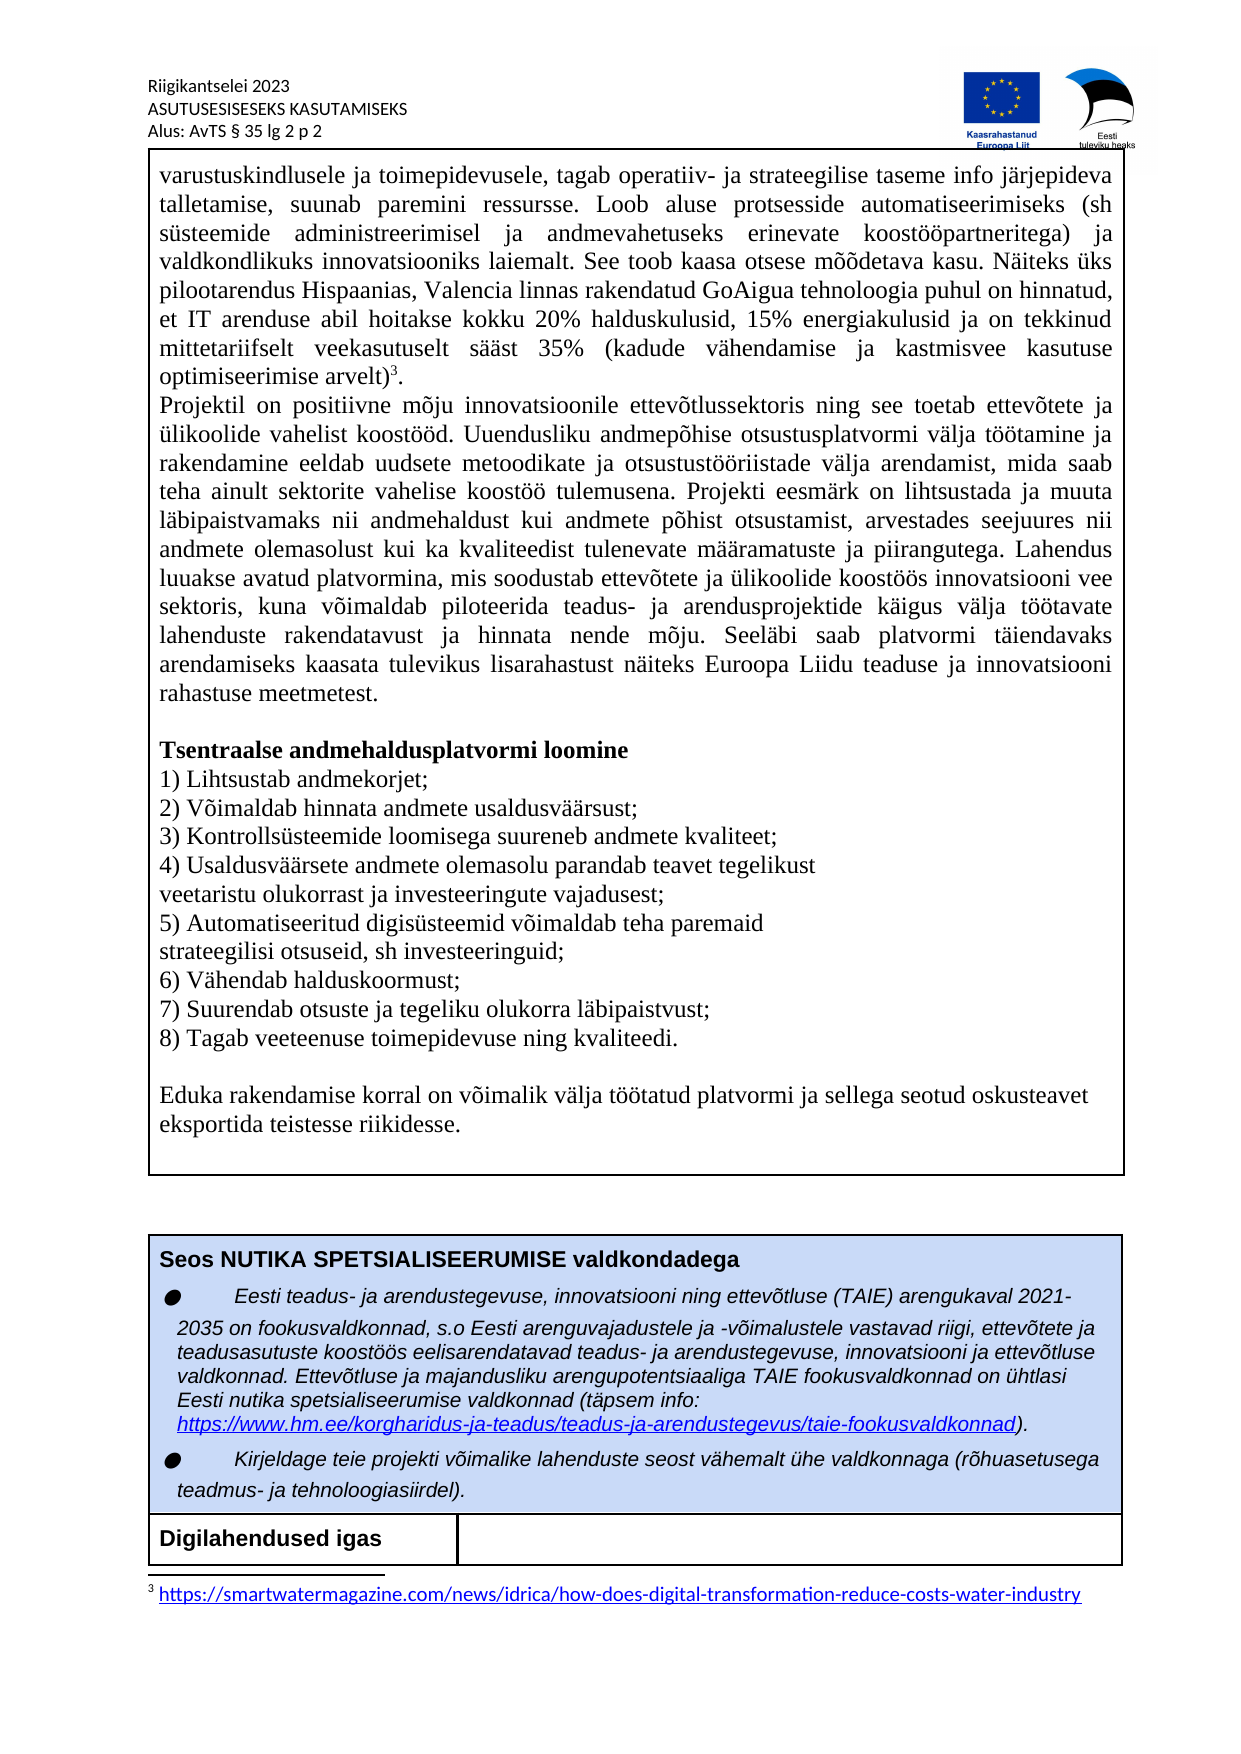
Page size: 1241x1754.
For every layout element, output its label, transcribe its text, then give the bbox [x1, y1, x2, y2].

table_cell [459, 1515, 1121, 1564]
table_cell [150, 1515, 456, 1564]
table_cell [150, 150, 1123, 1174]
picture [939, 46, 1159, 175]
table_header Seos NUTIKA SPETSIALISEERUMISE valdkondadega Eesti teadus- ja arendustegevuse, innovatsiooni ning ettevõtluse (TAIE) arengukaval 2021-2035 on fookusvaldkonnad, s.o Eesti arenguvajadustele ja -võimalustele vastavad riigi, ettevõtete ja teadusasutuste koostöös eelisarendatavad teadus- ja arendustegevuse, innovatsiooni ja ettevõtluse valdkonnad. Ettevõtluse ja majandusliku arengupotentsiaaliga TAIE fookusvaldkonnad on ühtlasi Eesti nutika spetsialiseerumise valdkonnad (täpsem info: https://www.hm.ee/korgharidus-ja-teadus/teadus-ja-arendustegevus/taie-fookusvaldkonnad). Kirjeldage teie projekti võimalike lahenduste seost vähemalt ühe valdkonnaga (rõhuasetusega teadmus- ja tehnoloogiasiirdel). [150, 1236, 1121, 1512]
